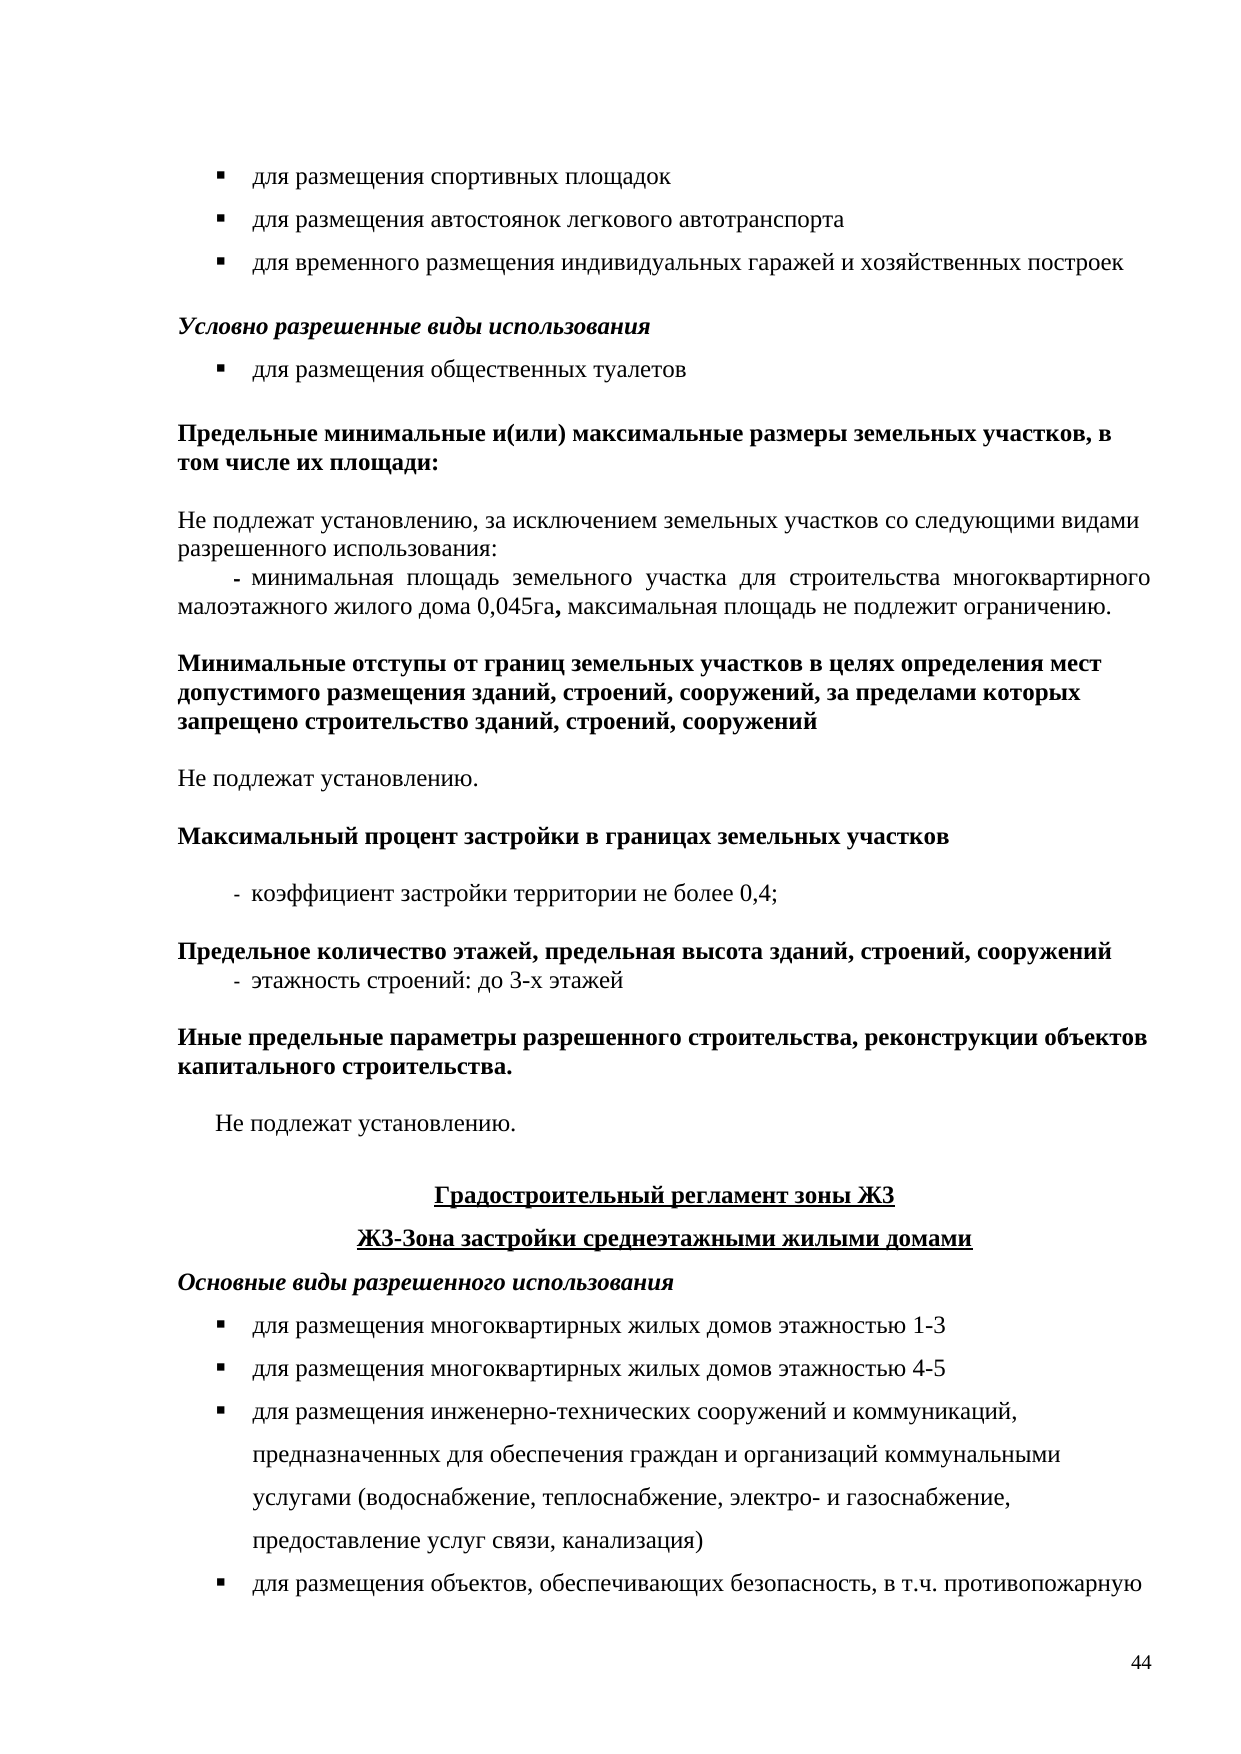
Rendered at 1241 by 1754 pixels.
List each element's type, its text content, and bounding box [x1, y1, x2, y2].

list этажность строений: до 3-х этажей [177, 965, 1152, 993]
text Предельные минимальные и(или) максимальные размеры земельных участков, в том числе их площади: [177, 418, 1152, 476]
list минимальная площадь земельного участка для строительства многоквартирного малоэтажного жилого дома 0,045га, максимальная площадь не подлежит ограничению. [177, 562, 1152, 620]
text Условно разрешенные виды использования [177, 311, 1152, 340]
list коэффициент застройки территории не более 0,4; [177, 878, 1152, 907]
text Максимальный процент застройки в границах земельных участков [177, 821, 1152, 850]
text Основные виды разрешенного использования [177, 1267, 1152, 1295]
list для размещения многоквартирных жилых домов этажностью 4-5 [215, 1353, 1152, 1382]
text Ж3-Зона застройки среднеэтажными жилыми домами [177, 1223, 1152, 1252]
text Иные предельные параметры разрешенного строительства, реконструкции объектов капитального строительства. [177, 1022, 1152, 1080]
text Не подлежат установлению, за исключением земельных участков со следующими видами разрешенного использования: [177, 505, 1152, 562]
list для размещения общественных туалетов [215, 354, 1152, 383]
text Не подлежат установлению. [177, 763, 1152, 792]
list для размещения спортивных площадок [215, 161, 1152, 190]
text Минимальные отступы от границ земельных участков в целях определения мест допустимого размещения зданий, строений, сооружений, за пределами которых запрещено строительство зданий, строений, сооружений [177, 648, 1152, 735]
list для временного размещения индивидуальных гаражей и хозяйственных построек [215, 247, 1152, 276]
text Предельное количество этажей, предельная высота зданий, строений, сооружений [177, 936, 1152, 965]
list для размещения инженерно-технических сооружений и коммуникаций, предназначенных для обеспечения граждан и организаций коммунальными услугами (водоснабжение, теплоснабжение, электро- и газоснабжение, предоставление услуг связи, канализация) [215, 1396, 1152, 1554]
text Градостроительный регламент зоны Ж3 [177, 1180, 1152, 1209]
list для размещения объектов, обеспечивающих безопасность, в т.ч. противопожарную [215, 1568, 1152, 1597]
text Не подлежат установлению. [215, 1108, 1152, 1137]
list для размещения автостоянок легкового автотранспорта [215, 204, 1152, 233]
list для размещения многоквартирных жилых домов этажностью 1-3 [215, 1310, 1152, 1338]
